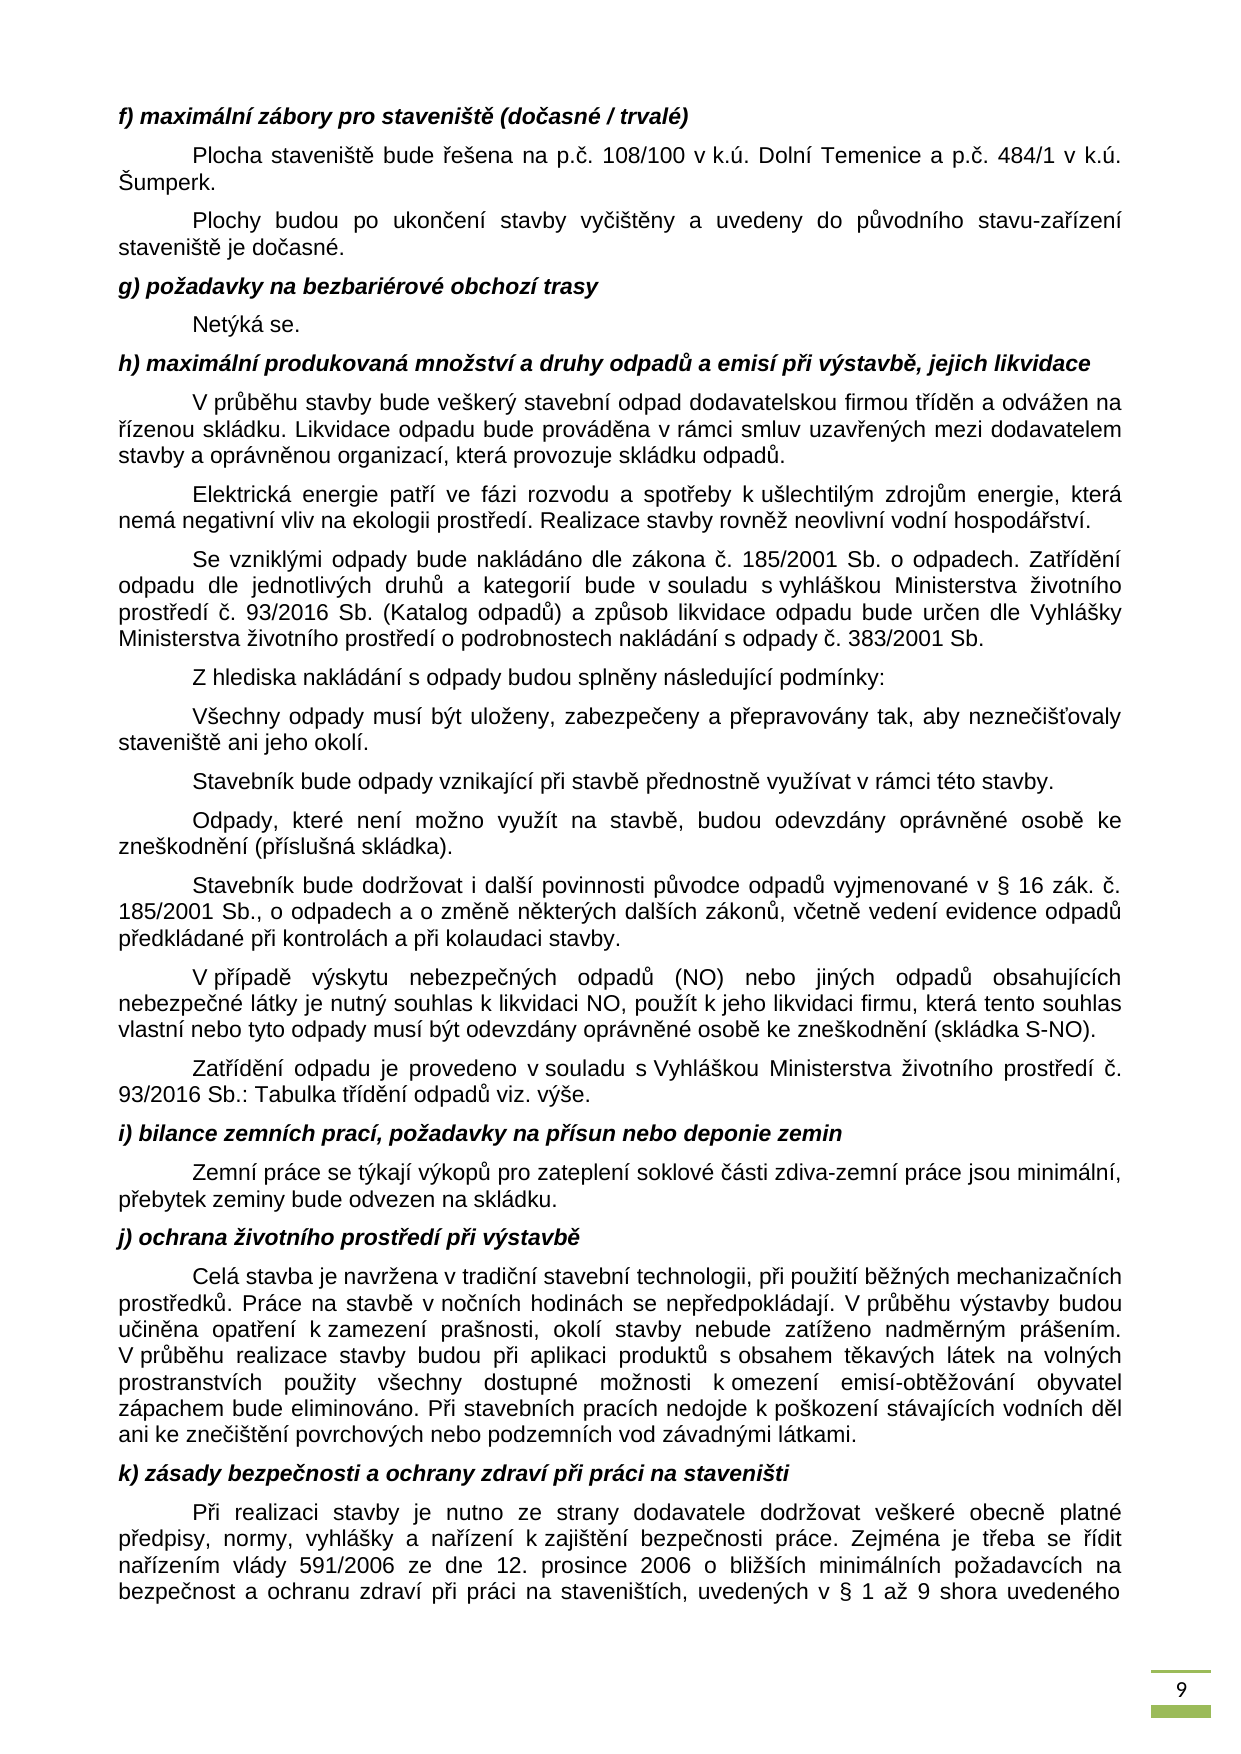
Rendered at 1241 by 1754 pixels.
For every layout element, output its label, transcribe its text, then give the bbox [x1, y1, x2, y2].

text Z hlediska nakládání s odpady budou splněny následující podmínky: [118, 664, 1122, 690]
text g) požadavky na bezbariérové obchozí trasy [118, 273, 1122, 299]
text V případě výskytu nebezpečných odpadů (NO) nebo jiných odpadů obsahujících nebezpečné látky je nutný souhlas k likvidaci NO, použít k jeho likvidaci firmu, která tento souhlas vlastní nebo tyto odpady musí být odevzdány oprávněné osobě ke zneškodnění (skládka S-NO). [118, 963, 1122, 1043]
text j) ochrana životního prostředí při výstavbě [118, 1224, 1122, 1251]
text V průběhu stavby bude veškerý stavební odpad dodavatelskou firmou tříděn a odvážen na řízenou skládku. Likvidace odpadu bude prováděna v rámci smluv uzavřených mezi dodavatelem stavby a oprávněnou organizací, která provozuje skládku odpadů. [118, 389, 1122, 468]
text h) maximální produkovaná množství a druhy odpadů a emisí při výstavbě, jejich likvidace [118, 350, 1122, 377]
text Elektrická energie patří ve fázi rozvodu a spotřeby k ušlechtilým zdrojům energie, která nemá negativní vliv na ekologii prostředí. Realizace stavby rovněž neovlivní vodní hospodářství. [118, 481, 1122, 533]
text i) bilance zemních prací, požadavky na přísun nebo deponie zemin [118, 1120, 1122, 1147]
text Stavebník bude odpady vznikající při stavbě přednostně využívat v rámci této stavby. [118, 768, 1122, 794]
text k) zásady bezpečnosti a ochrany zdraví při práci na staveništi [118, 1460, 1122, 1487]
text f) maximální zábory pro staveniště (dočasné / trvalé) [118, 103, 1122, 130]
text Se vzniklými odpady bude nakládáno dle zákona č. 185/2001 Sb. o odpadech. Zatřídění odpadu dle jednotlivých druhů a kategorií bude v souladu s vyhláškou Ministerstva životního prostředí č. 93/2016 Sb. (Katalog odpadů) a způsob likvidace odpadu bude určen dle Vyhlášky Ministerstva životního prostředí o podrobnostech nakládání s odpady č. 383/2001 Sb. [118, 546, 1122, 651]
text Plochy budou po ukončení stavby vyčištěny a uvedeny do původního stavu-zařízení staveniště je dočasné. [118, 207, 1122, 260]
text Všechny odpady musí být uloženy, zabezpečeny a přepravovány tak, aby neznečišťovaly staveniště ani jeho okolí. [118, 703, 1122, 755]
text Netýká se. [118, 311, 1122, 338]
text Plocha staveniště bude řešena na p.č. 108/100 v k.ú. Dolní Temenice a p.č. 484/1 v k.ú. Šumperk. [118, 142, 1122, 195]
text Odpady, které není možno využít na stavbě, budou odevzdány oprávněné osobě ke zneškodnění (příslušná skládka). [118, 807, 1122, 859]
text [118, 1499, 1122, 1604]
text Stavebník bude dodržovat i další povinnosti původce odpadů vyjmenované v § 16 zák. č. 185/2001 Sb., o odpadech a o změně některých dalších zákonů, včetně vedení evidence odpadů předkládané při kontrolách a při kolaudaci stavby. [118, 872, 1122, 951]
text Zemní práce se týkají výkopů pro zateplení soklové části zdiva-zemní práce jsou minimální, přebytek zeminy bude odvezen na skládku. [118, 1159, 1122, 1212]
text Zatřídění odpadu je provedeno v souladu s Vyhláškou Ministerstva životního prostředí č. 93/2016 Sb.: Tabulka třídění odpadů viz. výše. [118, 1055, 1122, 1108]
text Celá stavba je navržena v tradiční stavební technologii, při použití běžných mechanizačních prostředků. Práce na stavbě v nočních hodinách se nepředpokládají. V průběhu výstavby budou učiněna opatření k zamezení prašnosti, okolí stavby nebude zatíženo nadměrným prášením. V průběhu realizace stavby budou při aplikaci produktů s obsahem těkavých látek na volných prostranstvích použity všechny dostupné možnosti k omezení emisí-obtěžování obyvatel zápachem bude eliminováno. Při stavebních pracích nedojde k poškození stávajících vodních děl ani ke znečištění povrchových nebo podzemních vod závadnými látkami. [118, 1263, 1122, 1448]
